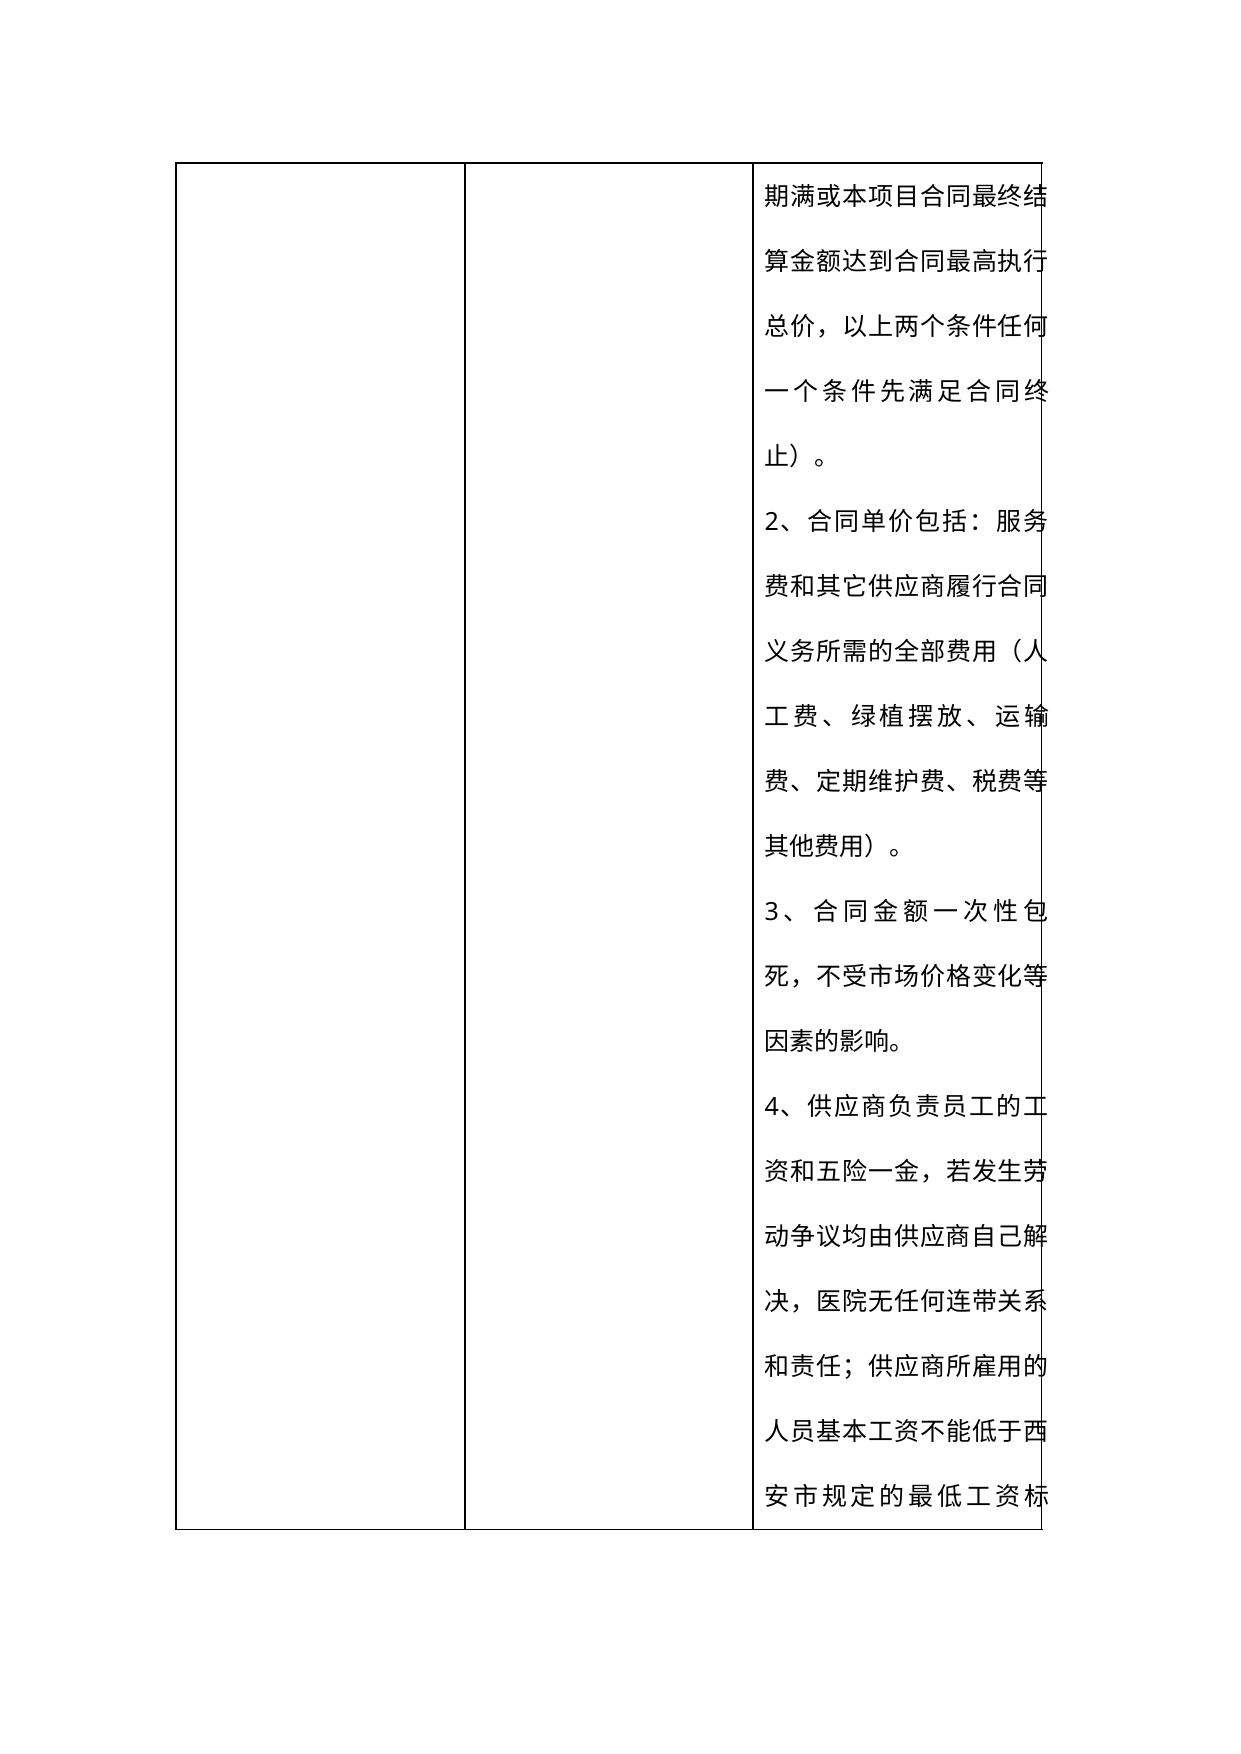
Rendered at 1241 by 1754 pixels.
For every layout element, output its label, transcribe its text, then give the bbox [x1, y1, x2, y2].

table_cell 1 [466, 164, 752, 1528]
table_cell [177, 164, 464, 1528]
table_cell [754, 164, 1041, 1528]
